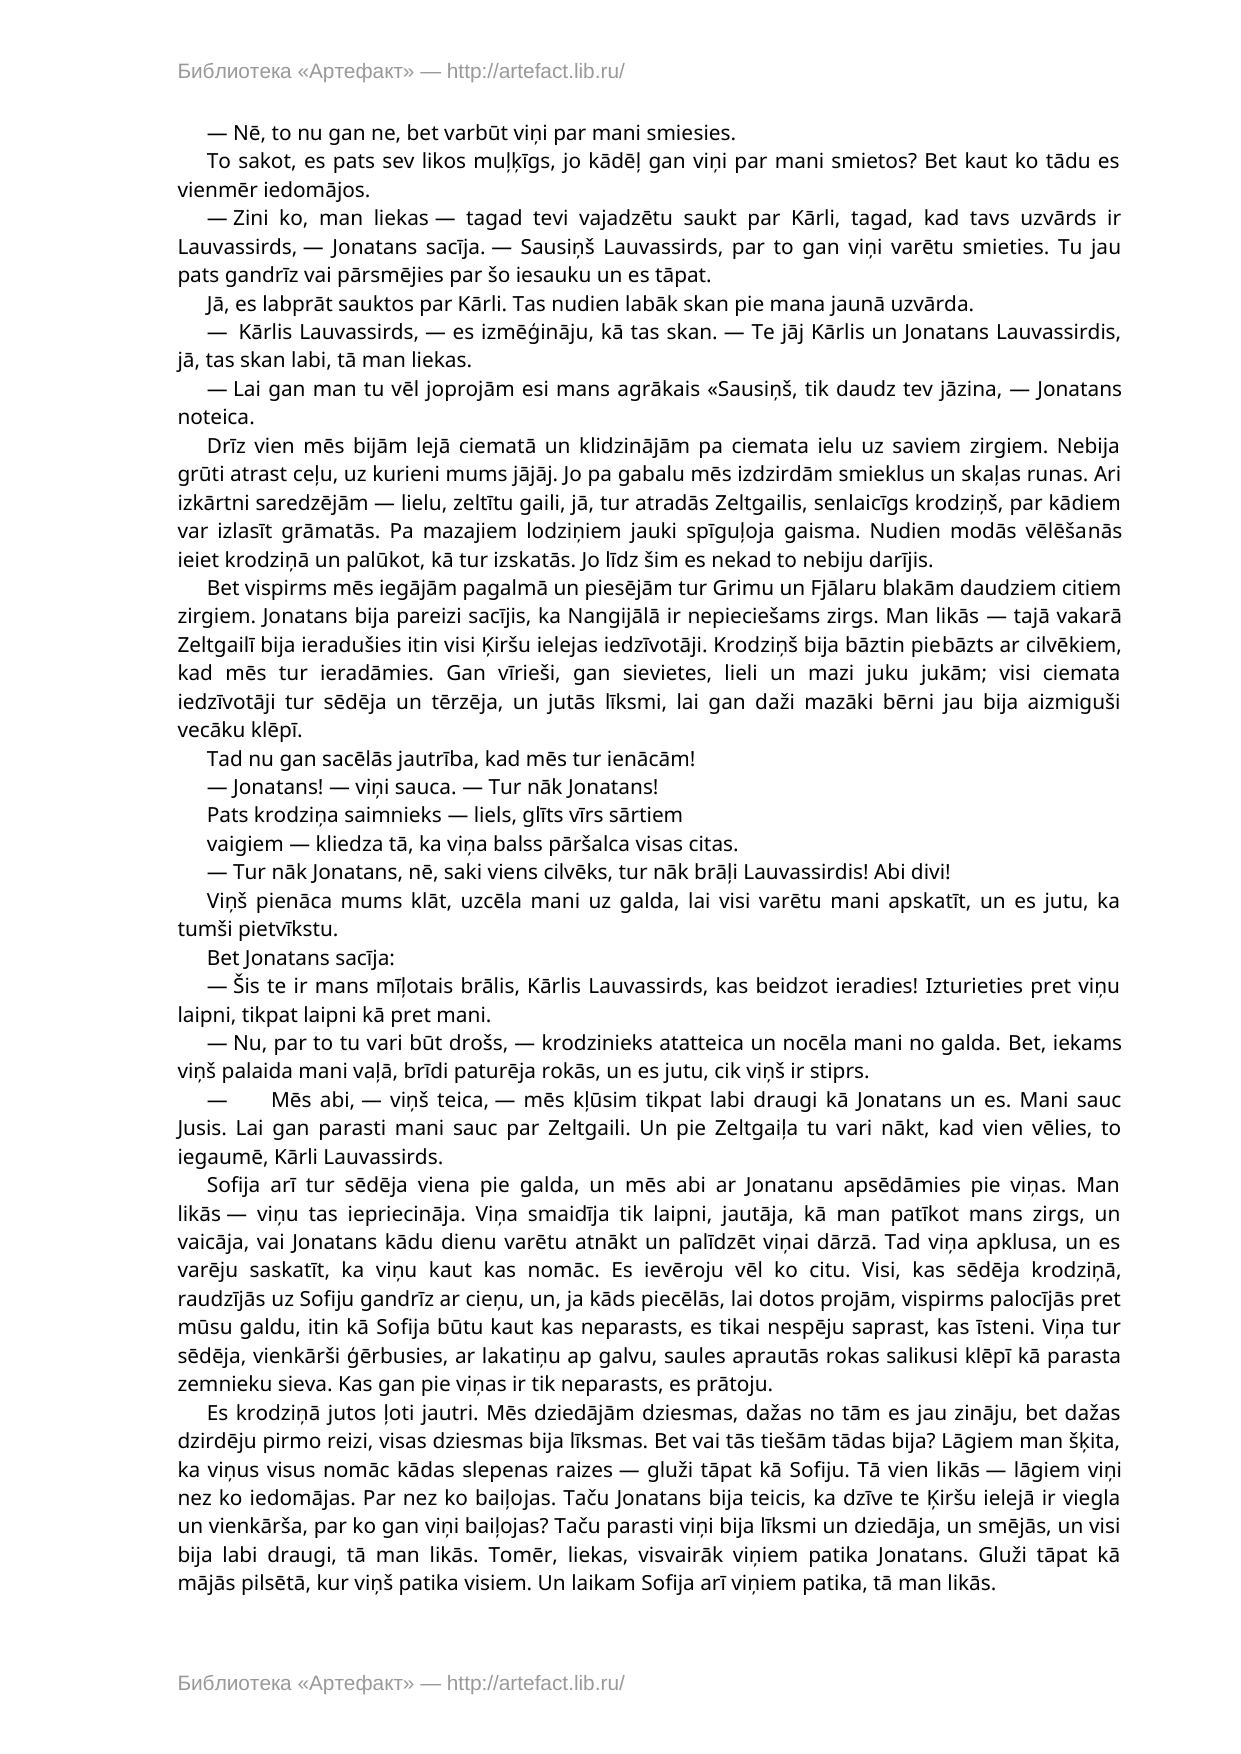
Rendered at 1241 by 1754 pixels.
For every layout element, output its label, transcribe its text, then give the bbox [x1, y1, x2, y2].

text — Nē, to nu gan ne, bet varbūt viņi par mani smiesies. [177, 118, 1122, 147]
text — Lai gan man tu vēl joprojām esi mans agrākais «Sausiņš, tik daudz tev jāzina, — Jonatans noteica. [177, 374, 1122, 431]
text — Mēs abi, — viņš teica, — mēs kļūsim tikpat labi draugi kā Jonatans un es. Mani sauc Jusis. Lai gan parasti mani sauc par Zeltgaili. Un pie Zeltgaiļa tu vari nākt, kad vien vēlies, to iegaumē, Kārli Lauvassirds. [177, 1085, 1122, 1170]
text Viņš pienāca mums klāt, uzcēla mani uz galda, lai visi varētu mani apskatīt, un es jutu, ka tumši pietvīkstu. [177, 886, 1122, 943]
text To sakot, es pats sev likos muļķīgs, jo kādēļ gan viņi par mani smietos? Bet kaut ko tādu es vienmēr iedomājos. [177, 147, 1122, 203]
text — Šis te ir mans mīļotais brālis, Kārlis Lauvassirds, kas beidzot ieradies! Izturieties pret viņu laipni, tikpat laipni kā pret mani. [177, 971, 1122, 1028]
text — Tur nāk Jonatans, nē, saki viens cilvēks, tur nāk brāļi Lauvassirdis! Abi divi! [177, 857, 1122, 886]
text Sofija arī tur sēdēja viena pie galda, un mēs abi ar Jonatanu apsēdāmies pie viņas. Man likās — viņu tas iepriecināja. Viņa smaidīja tik laipni, jautāja, kā man patīkot mans zirgs, un vaicāja, vai Jonatans kādu dienu varētu atnākt un palīdzēt viņai dārzā. Tad viņa apklusa, un es varēju saskatīt, ka viņu kaut kas nomāc. Es ievēroju vēl ko citu. Visi, kas sēdēja krodziņā, raudzījās uz Sofiju gandrīz ar cieņu, un, ja kāds piecēlās, lai dotos projām, vispirms palocījās pret mūsu galdu, itin kā Sofija būtu kaut kas neparasts, es tikai nespēju saprast, kas īsteni. Viņa tur sēdēja, vienkārši ģērbusies, ar lakatiņu ap galvu, saules aprautās rokas salikusi klēpī kā parasta zemnieku sieva. Kas gan pie viņas ir tik neparasts, es prātoju. [177, 1170, 1122, 1398]
text Pats krodziņa saimnieks — liels, glīts vīrs sārtiem [177, 801, 1122, 829]
text Es krodziņā jutos ļoti jautri. Mēs dziedājām dziesmas, dažas no tām es jau zināju, bet dažas dzirdēju pirmo reizi, visas dziesmas bija līksmas. Bet vai tās tiešām tādas bija? Lāgiem man šķita, ka viņus visus nomāc kādas slepenas raizes — gluži tāpat kā Sofiju. Tā vien likās — lāgiem viņi nez ko iedomājas. Par nez ko baiļojas. Taču Jonatans bija teicis, ka dzīve te Ķiršu ielejā ir viegla un vienkārša, par ko gan viņi baiļojas? Taču parasti viņi bija līksmi un dziedāja, un smējās, un visi bija labi draugi, tā man likās. Tomēr, liekas, visvairāk viņiem patika Jonatans. Gluži tāpat kā mājās pilsētā, kur viņš patika visiem. Un laikam Sofija arī viņiem patika, tā man likās. [177, 1398, 1122, 1597]
text — Kārlis Lauvassirds, — es izmēģināju, kā tas skan. — Te jāj Kārlis un Jonatans Lauvassirdis, jā, tas skan labi, tā man liekas. [177, 317, 1122, 374]
text Drīz vien mēs bijām lejā ciematā un klidzinājām pa ciemata ielu uz saviem zirgiem. Nebija grūti atrast ceļu, uz kurieni mums jājāj. Jo pa gabalu mēs izdzirdām smieklus un skaļas runas. Ari izkārtni saredzējām — lielu, zeltītu gaili, jā, tur atradās Zeltgailis, senlaicīgs krodziņš, par kādiem var izlasīt grāmatās. Pa mazajiem lodziņiem jauki spīguļoja gaisma. Nudien modās vēlēšanās ieiet krodziņā un palūkot, kā tur izskatās. Jo līdz šim es nekad to nebiju darījis. [177, 431, 1122, 573]
text Bet vispirms mēs iegājām pagalmā un piesējām tur Grimu un Fjālaru blakām daudziem citiem zirgiem. Jonatans bija pareizi sacījis, ka Nangijālā ir nepieciešams zirgs. Man likās — tajā vakarā Zeltgailī bija ieradušies itin visi Ķiršu ielejas iedzīvotāji. Krodziņš bija bāztin piebāzts ar cilvēkiem, kad mēs tur ieradāmies. Gan vīrieši, gan sievietes, lieli un mazi juku jukām; visi ciemata iedzīvotāji tur sēdēja un tērzēja, un jutās līksmi, lai gan daži mazāki bērni jau bija aizmiguši vecāku klēpī. [177, 573, 1122, 744]
text Jā, es labprāt sauktos par Kārli. Tas nudien labāk skan pie mana jaunā uzvārda. [177, 289, 1122, 317]
text Tad nu gan sacēlās jautrība, kad mēs tur ienācām! [177, 744, 1122, 772]
text — Jonatans! — viņi sauca. — Tur nāk Jonatans! [177, 772, 1122, 801]
text Bet Jonatans sacīja: [177, 943, 1122, 971]
text — Zini ko, man liekas — tagad tevi vajadzētu saukt par Kārli, tagad, kad tavs uzvārds ir Lauvassirds, — Jonatans sacīja. — Sausiņš Lauvassirds, par to gan viņi varētu smieties. Tu jau pats gandrīz vai pārsmējies par šo iesauku un es tāpat. [177, 203, 1122, 289]
text — Nu, par to tu vari būt drošs, — krodzinieks atatteica un nocēla mani no galda. Bet, iekams viņš palaida mani vaļā, brīdi paturēja rokās, un es jutu, cik viņš ir stiprs. [177, 1028, 1122, 1085]
text vaigiem — kliedza tā, ka viņa balss pāršalca visas citas. [177, 829, 1122, 857]
